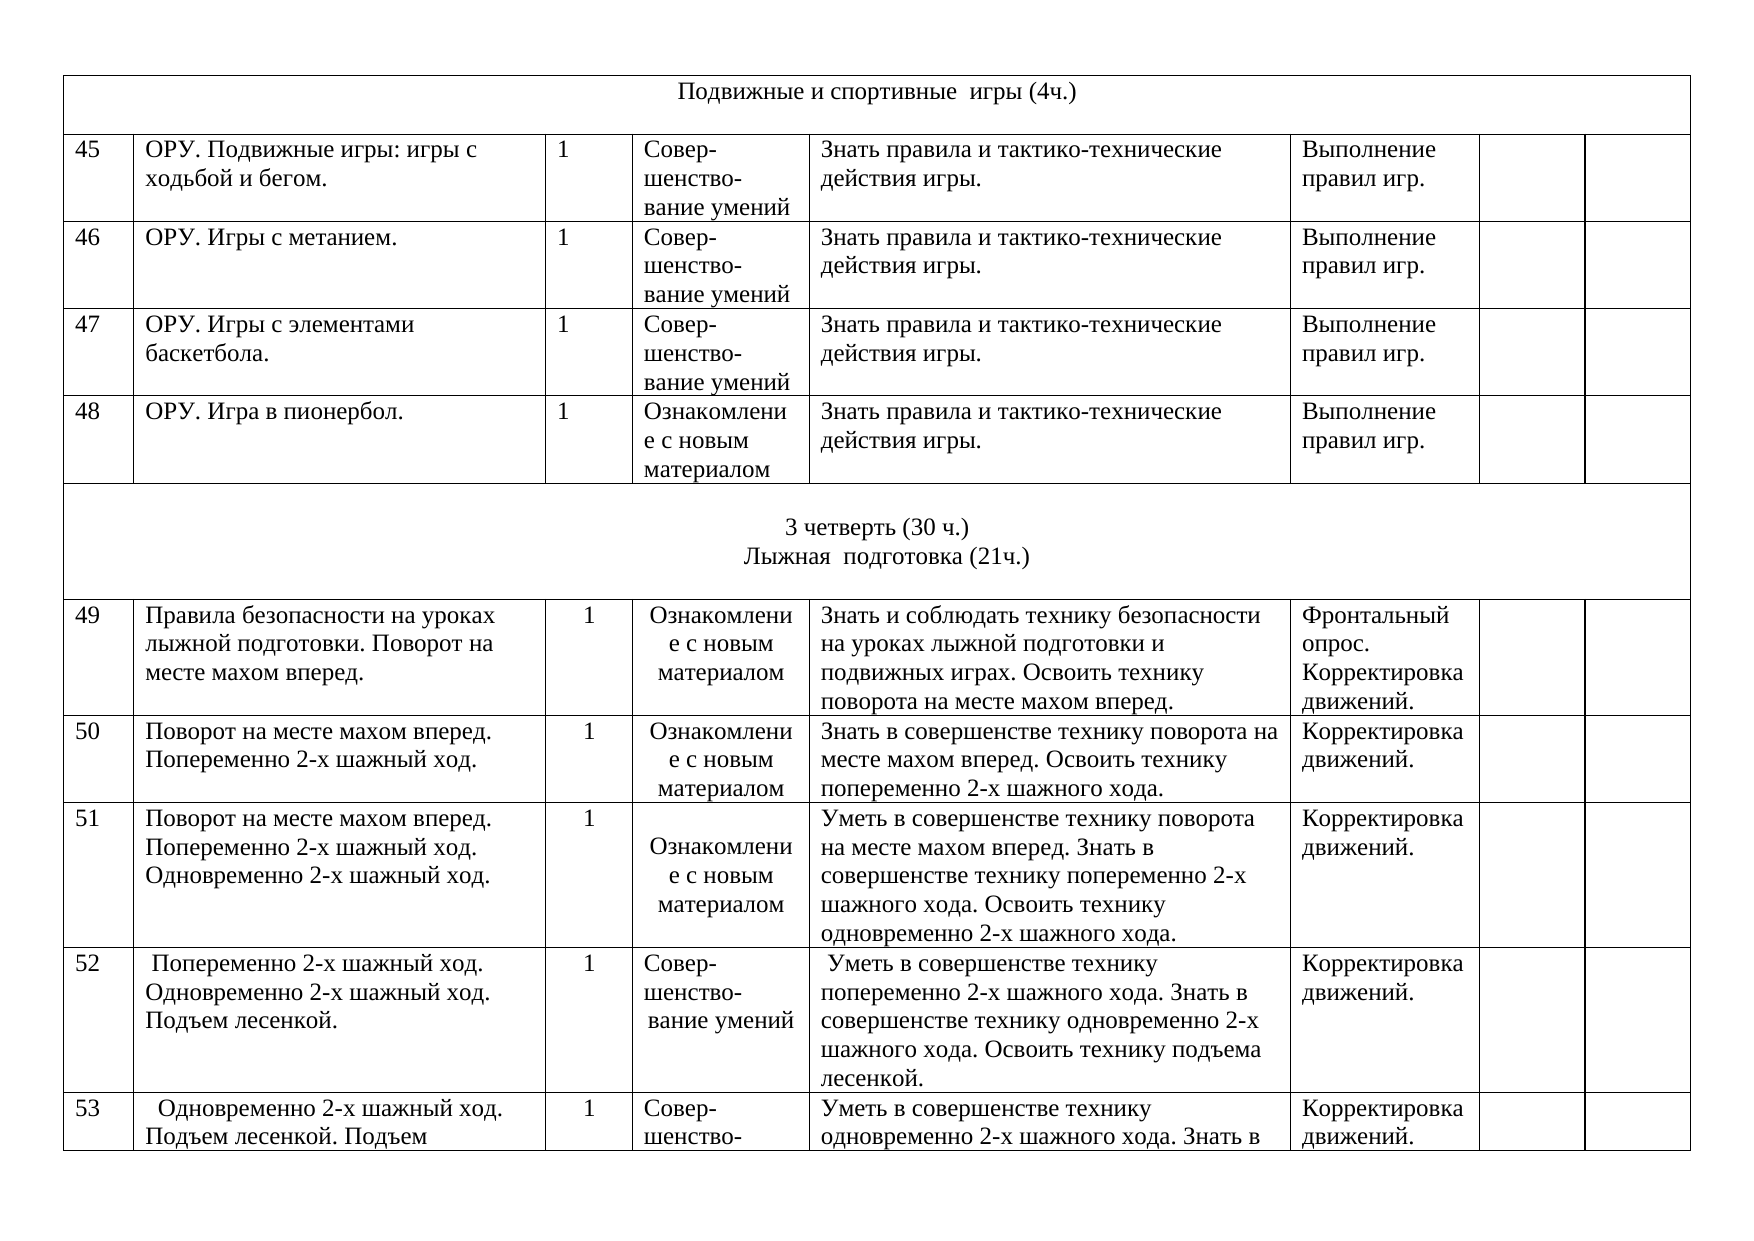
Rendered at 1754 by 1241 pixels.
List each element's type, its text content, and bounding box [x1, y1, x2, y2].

table_cell Совер-шенство- вание умений [633, 948, 809, 1092]
table_cell Совер-шенство- вание умений [633, 135, 809, 221]
table_cell [1480, 396, 1584, 483]
table_cell Ознакомление с новым материалом [633, 396, 809, 483]
table_cell [1480, 1093, 1584, 1150]
table_cell 1 [546, 1093, 632, 1150]
table_cell Совер-шенство- вание умений [633, 222, 809, 308]
table_cell [1480, 309, 1584, 395]
table_cell Совер-шенство- вание умений [633, 309, 809, 395]
table_cell 46 [64, 222, 133, 308]
table_cell Знать правила и тактико-технические действия игры. [810, 396, 1290, 483]
table_cell Знать правила и тактико-технические действия игры. [810, 309, 1290, 395]
table_cell 1 [546, 803, 632, 947]
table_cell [1291, 1093, 1479, 1150]
table_cell 1 [546, 222, 632, 308]
table_cell Уметь в совершенстве технику попеременно 2-х шажного хода. Знать в совершенстве технику одновременно 2-х шажного хода. Освоить технику подъема лесенкой. [810, 948, 1290, 1092]
table_cell ОРУ. Игры с метанием. [134, 222, 545, 308]
table_cell 51 [64, 803, 133, 947]
table_cell Уметь в совершенстве технику поворота на месте махом вперед. Знать в совершенстве технику попеременно 2-х шажного хода. Освоить технику одновременно 2-х шажного хода. [810, 803, 1290, 947]
table_cell Выполнение правил игр. [1291, 396, 1479, 483]
table_cell [1586, 600, 1690, 715]
table_cell Знать правила и тактико-технические действия игры. [810, 135, 1290, 221]
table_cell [810, 1093, 1290, 1150]
table_cell 52 [64, 948, 133, 1092]
table_cell Корректировка движений. [1291, 803, 1479, 947]
table_cell 1 [546, 948, 632, 1092]
table_cell [1480, 716, 1584, 802]
table_cell [1480, 600, 1584, 715]
table_cell 1 [546, 600, 632, 715]
table_cell ОРУ. Игра в пионербол. [134, 396, 545, 483]
table_cell Поворот на месте махом вперед. Попеременно 2-х шажный ход. [134, 716, 545, 802]
table_cell 1 [546, 309, 632, 395]
table_cell [1586, 1093, 1690, 1150]
table_cell [1586, 803, 1690, 947]
table_cell 1 [546, 716, 632, 802]
table_cell Корректировка движений. [1291, 716, 1479, 802]
table_cell 1 [546, 396, 632, 483]
table_cell Корректировка движений. [1291, 948, 1479, 1092]
table_cell 50 [64, 716, 133, 802]
table_cell 49 [64, 600, 133, 715]
table_cell 45 [64, 135, 133, 221]
table_cell Ознакомление с новым материалом [633, 600, 809, 715]
table_cell [1480, 135, 1584, 221]
table_cell Фронтальный опрос. Корректировка движений. [1291, 600, 1479, 715]
table_cell Выполнение правил игр. [1291, 309, 1479, 395]
table_cell Ознакомление с новым материалом [633, 803, 809, 947]
table_cell [1480, 948, 1584, 1092]
table_cell 53 [64, 1093, 133, 1150]
table_cell Ознакомление с новым материалом [633, 716, 809, 802]
table_cell [1586, 309, 1690, 395]
table_cell 3 четверть (30 ч.) Лыжная подготовка (21ч.) [64, 484, 1690, 599]
table_cell [1586, 716, 1690, 802]
table_cell 1 [546, 135, 632, 221]
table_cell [134, 1093, 545, 1150]
table_cell Поворот на месте махом вперед. Попеременно 2-х шажный ход. Одновременно 2-х шажный ход. [134, 803, 545, 947]
table_cell Выполнение правил игр. [1291, 135, 1479, 221]
table_cell Выполнение правил игр. [1291, 222, 1479, 308]
table_cell 47 [64, 309, 133, 395]
table_cell [1480, 803, 1584, 947]
table_cell ОРУ. Подвижные игры: игры с ходьбой и бегом. [134, 135, 545, 221]
table_cell Попеременно 2-х шажный ход. Одновременно 2-х шажный ход. Подъем лесенкой. [134, 948, 545, 1092]
table_cell 48 [64, 396, 133, 483]
table_cell [1586, 222, 1690, 308]
table_cell [1586, 948, 1690, 1092]
table_cell [1586, 396, 1690, 483]
table_cell Знать и соблюдать технику безопасности на уроках лыжной подготовки и подвижных играх. Освоить технику поворота на месте махом вперед. [810, 600, 1290, 715]
table_cell Знать правила и тактико-технические действия игры. [810, 222, 1290, 308]
table_cell [1480, 222, 1584, 308]
table_cell Правила безопасности на уроках лыжной подготовки. Поворот на месте махом вперед. [134, 600, 545, 715]
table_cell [633, 1093, 809, 1150]
table_cell [1586, 135, 1690, 221]
table_cell Знать в совершенстве технику поворота на месте махом вперед. Освоить технику попеременно 2-х шажного хода. [810, 716, 1290, 802]
table_cell ОРУ. Игры с элементами баскетбола. [134, 309, 545, 395]
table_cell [64, 76, 1690, 133]
